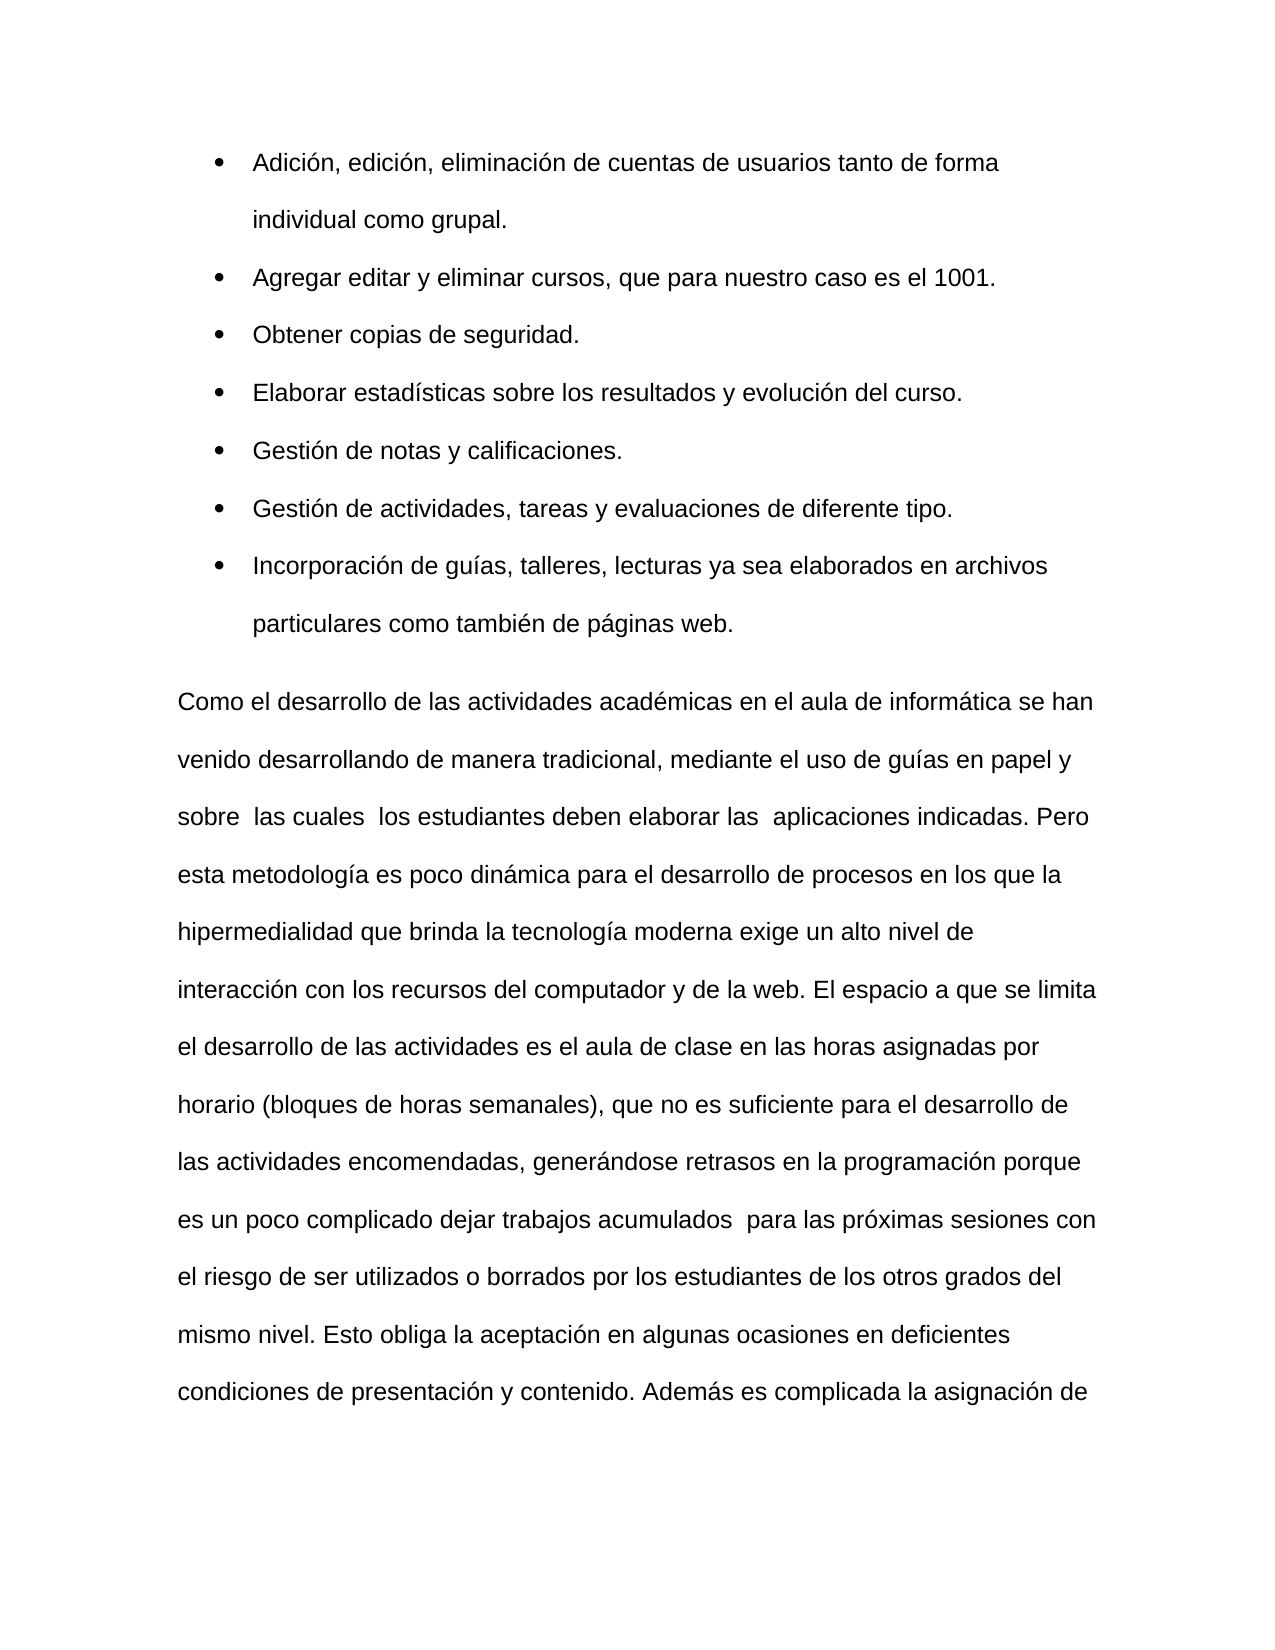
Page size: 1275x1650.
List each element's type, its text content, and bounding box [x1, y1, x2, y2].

list Adición, edición, eliminación de cuentas de usuarios tanto de forma individual como grupal. [215, 148, 1098, 234]
list Gestión de actividades, tareas y evaluaciones de diferente tipo. [215, 493, 1098, 522]
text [177, 687, 1098, 1406]
list Obtener copias de seguridad. [215, 320, 1098, 349]
list Agregar editar y eliminar cursos, que para nuestro caso es el 1001. [215, 263, 1098, 292]
list Elaborar estadísticas sobre los resultados y evolución del curso. [215, 378, 1098, 407]
list Incorporación de guías, talleres, lecturas ya sea elaborados en archivos particulares como también de páginas web. [215, 551, 1098, 638]
list Gestión de notas y calificaciones. [215, 436, 1098, 465]
